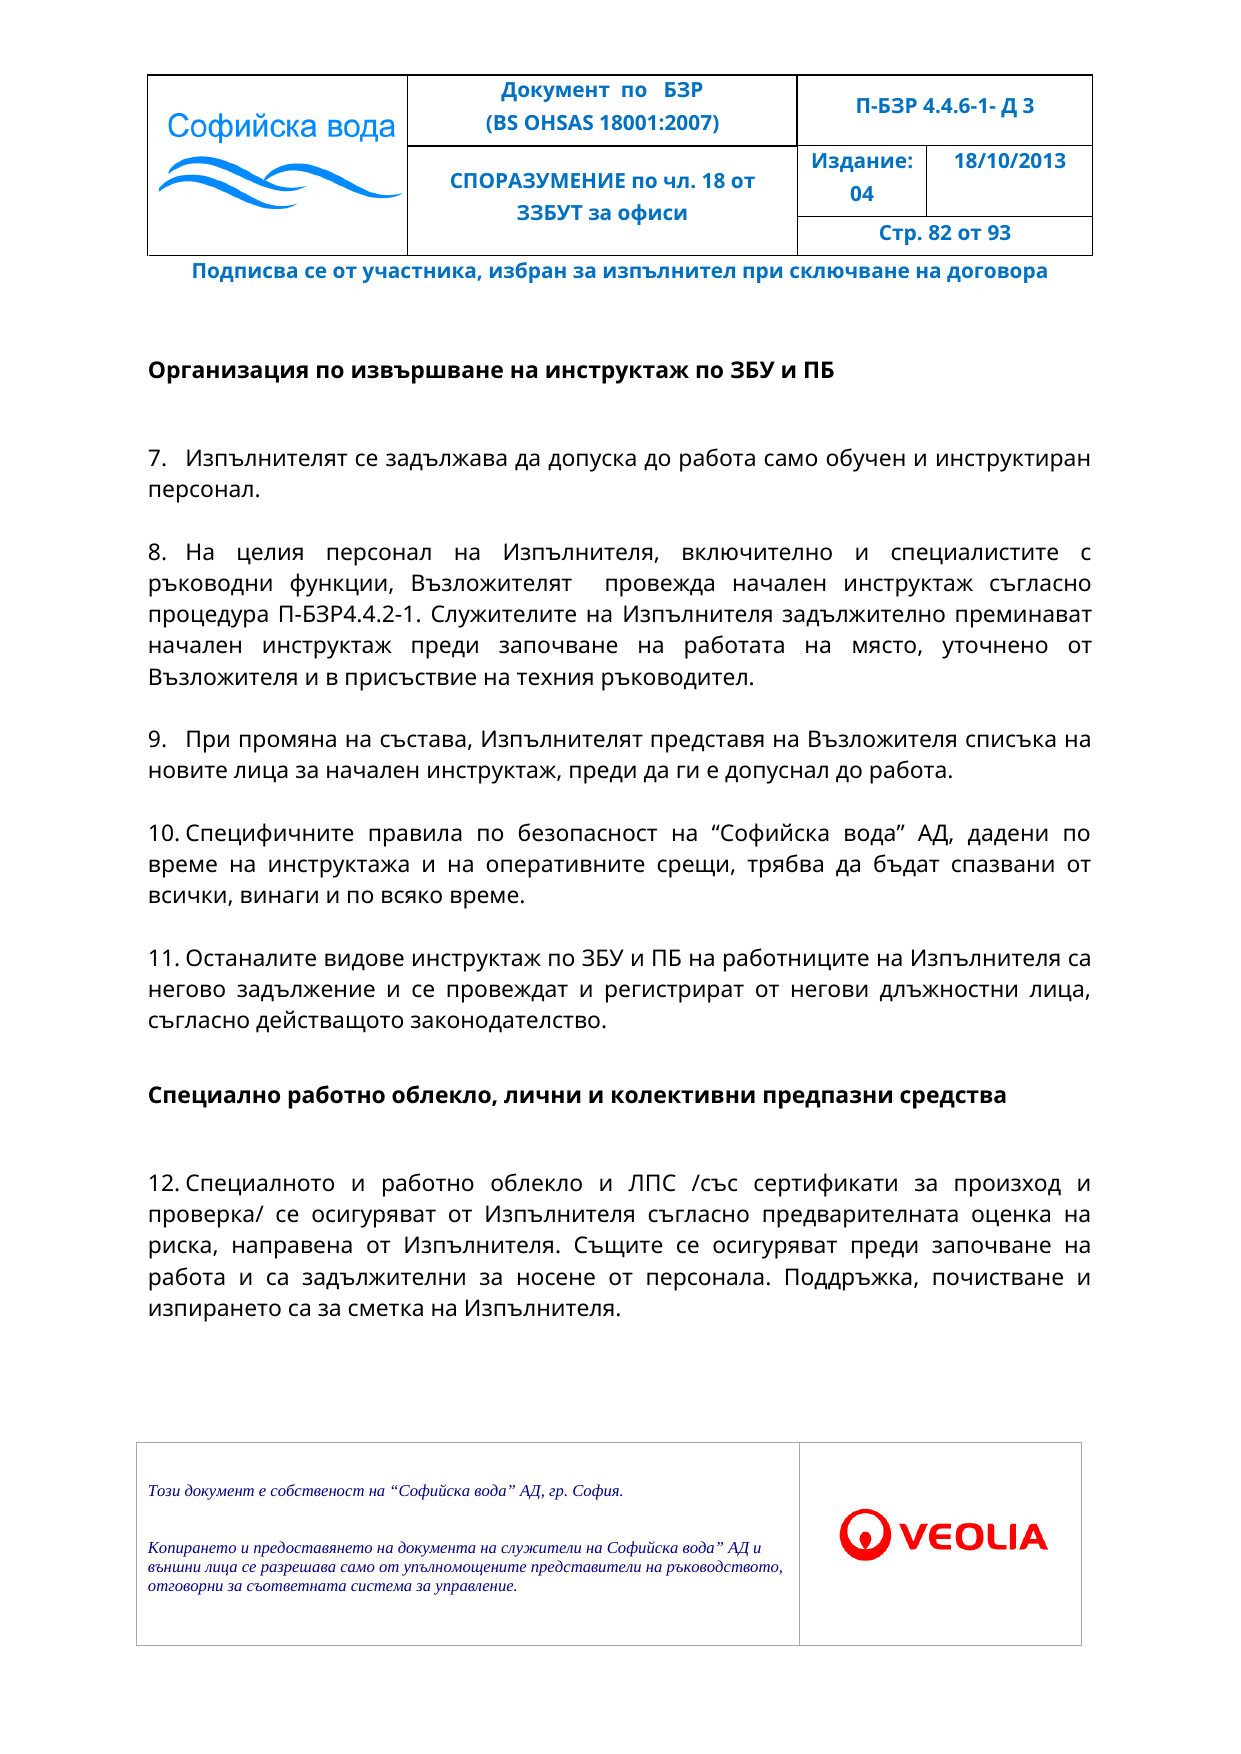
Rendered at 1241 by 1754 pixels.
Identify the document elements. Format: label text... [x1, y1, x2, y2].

list На целия персонал на Изпълнителя, включително и специалистите с ръководни функции, Възложителят провежда начален инструктаж съгласно процедура П-БЗР4.4.2-1. Служителите на Изпълнителя задължително преминават начален инструктаж преди започване на работата на място, уточнено от Възложителя и в присъствие на техния ръководител. [148, 535, 1092, 629]
list Останалите видове инструктаж по ЗБУ и ПБ на работниците на Изпълнителя са негово задължение и се провеждат и регистрират от негови длъжностни лица, съгласно действащото законодателство. [148, 942, 1092, 1035]
list Специфичните правила по безопасност на “Софийска вода” АД, дадени по време на инструктажа и на оперативните срещи, трябва да бъдат спазвани от всички, винаги и по всяко време. [148, 817, 1092, 910]
list Специалното и работно облекло и ЛПС /със сертификати за произход и проверка/ се осигуряват от Изпълнителя съгласно предварителната оценка на риска, направена от Изпълнителя. Същите се осигуряват преди започване на работа и са задължителни за носене от персонала. Поддръжка, почистване и изпирането са за сметка на Изпълнителя. [148, 1167, 1092, 1323]
list На целия персонал на Изпълнителя, включително и специалистите с ръководни функции, Възложителят провежда начален инструктаж съгласно процедура П-БЗР4.4.2-1. Служителите на Изпълнителя задължително преминават начален инструктаж преди започване на работата на място, уточнено от Възложителя и в присъствие на техния ръководител. [148, 629, 1092, 692]
list При промяна на състава, Изпълнителят представя на Възложителя списъка на новите лица за начален инструктаж, преди да ги е допуснал до работа. [148, 723, 1092, 785]
text Организация по извършване на инструктаж по ЗБУ и ПБ [148, 354, 1092, 385]
picture [811, 1480, 1075, 1589]
list Изпълнителят се задължава да допуска до работа само обучен и инструктиран персонал. [148, 442, 1092, 504]
picture [158, 113, 403, 209]
text Специално работно облекло, лични и колективни предпазни средства [148, 1079, 1092, 1110]
